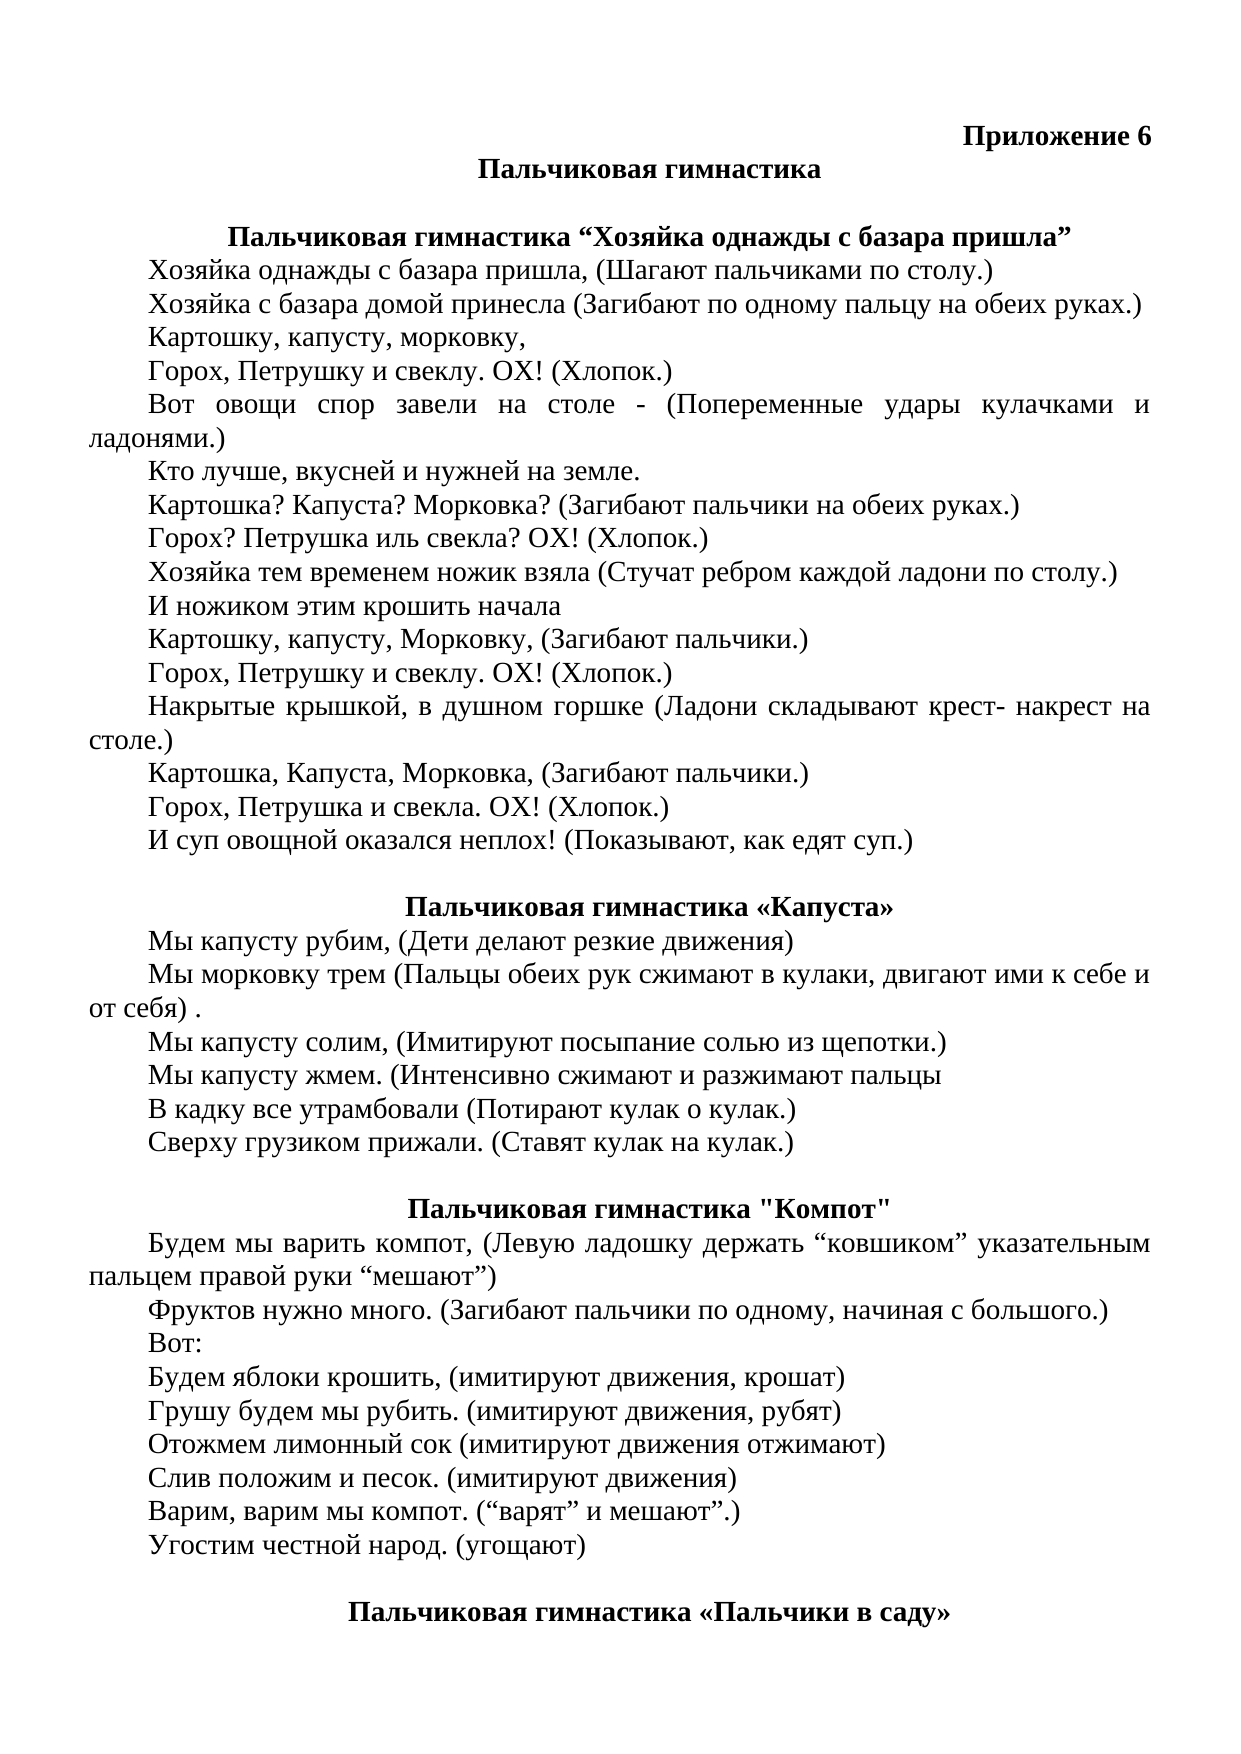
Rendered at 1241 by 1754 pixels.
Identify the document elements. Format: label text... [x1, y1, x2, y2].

text Горох, Петрушку и свеклу. ОХ! (Хлопок.) [88, 353, 1152, 386]
text Мы морковку трем (Пальцы обеих рук сжимают в кулаки, двигают ими к себе и от себя) . [88, 957, 1152, 1024]
text Варим, варим мы компот. (“варят” и мешают”.) [88, 1493, 1152, 1527]
text Накрытые крышкой, в душном горшке (Ладони складывают крест- накрест на столе.) [88, 688, 1152, 755]
text Будем мы варить компот, (Левую ладошку держать “ковшиком” указательным пальцем правой руки “мешают”) [88, 1225, 1152, 1292]
text Вот: [88, 1326, 1152, 1359]
text Пальчиковая гимнастика “Хозяйка однажды с базара пришла” [88, 219, 1152, 252]
text Хозяйка однажды с базара пришла, (Шагают пальчиками по столу.) [88, 252, 1152, 286]
text Будем яблоки крошить, (имитируют движения, крошат) [88, 1359, 1152, 1393]
text Пальчиковая гимнастика «Капуста» [88, 889, 1152, 923]
text Фруктов нужно много. (Загибают пальчики по одному, начиная с большого.) [88, 1292, 1152, 1326]
text Горох? Петрушка иль свекла? ОХ! (Хлопок.) [88, 521, 1152, 554]
text Приложение 6 [88, 118, 1152, 152]
text Вот овощи спор завели на столе - (Попеременные удары кулачками и ладонями.) [88, 386, 1152, 453]
text Хозяйка тем временем ножик взяла (Стучат ребром каждой ладони по столу.) [88, 554, 1152, 588]
text Отожмем лимонный сок (имитируют движения отжимают) [88, 1426, 1152, 1460]
text Пальчиковая гимнастика [88, 152, 1152, 185]
text В кадку все утрамбовали (Потирают кулак о кулак.) [88, 1091, 1152, 1124]
text Картошку, капусту, Морковку, (Загибают пальчики.) [88, 621, 1152, 655]
text Горох, Петрушку и свеклу. ОХ! (Хлопок.) [88, 655, 1152, 688]
text Мы капусту жмем. (Интенсивно сжимают и разжимают пальцы [88, 1057, 1152, 1091]
text Грушу будем мы рубить. (имитируют движения, рубят) [88, 1393, 1152, 1426]
text Мы капусту рубим, (Дети делают резкие движения) [88, 923, 1152, 957]
text Угостим честной народ. (угощают) [88, 1527, 1152, 1560]
text Пальчиковая гимнастика «Пальчики в саду» [88, 1594, 1152, 1627]
text Мы капусту солим, (Имитируют посыпание солью из щепотки.) [88, 1024, 1152, 1057]
text Сверху грузиком прижали. (Ставят кулак на кулак.) [88, 1124, 1152, 1158]
text Слив положим и песок. (имитируют движения) [88, 1460, 1152, 1493]
text Картошку, капусту, морковку, [88, 319, 1152, 353]
text И суп овощной оказался неплох! (Показывают, как едят суп.) [88, 822, 1152, 856]
text Горох, Петрушка и свекла. ОХ! (Хлопок.) [88, 789, 1152, 822]
text Хозяйка с базара домой принесла (Загибают по одному пальцу на обеих руках.) [88, 286, 1152, 319]
text Пальчиковая гимнастика "Компот" [88, 1191, 1152, 1225]
text Картошка? Капуста? Морковка? (Загибают пальчики на обеих руках.) [88, 487, 1152, 521]
text И ножиком этим крошить начала [88, 588, 1152, 621]
text Картошка, Капуста, Морковка, (Загибают пальчики.) [88, 755, 1152, 789]
text Кто лучше, вкусней и нужней на земле. [88, 453, 1152, 487]
